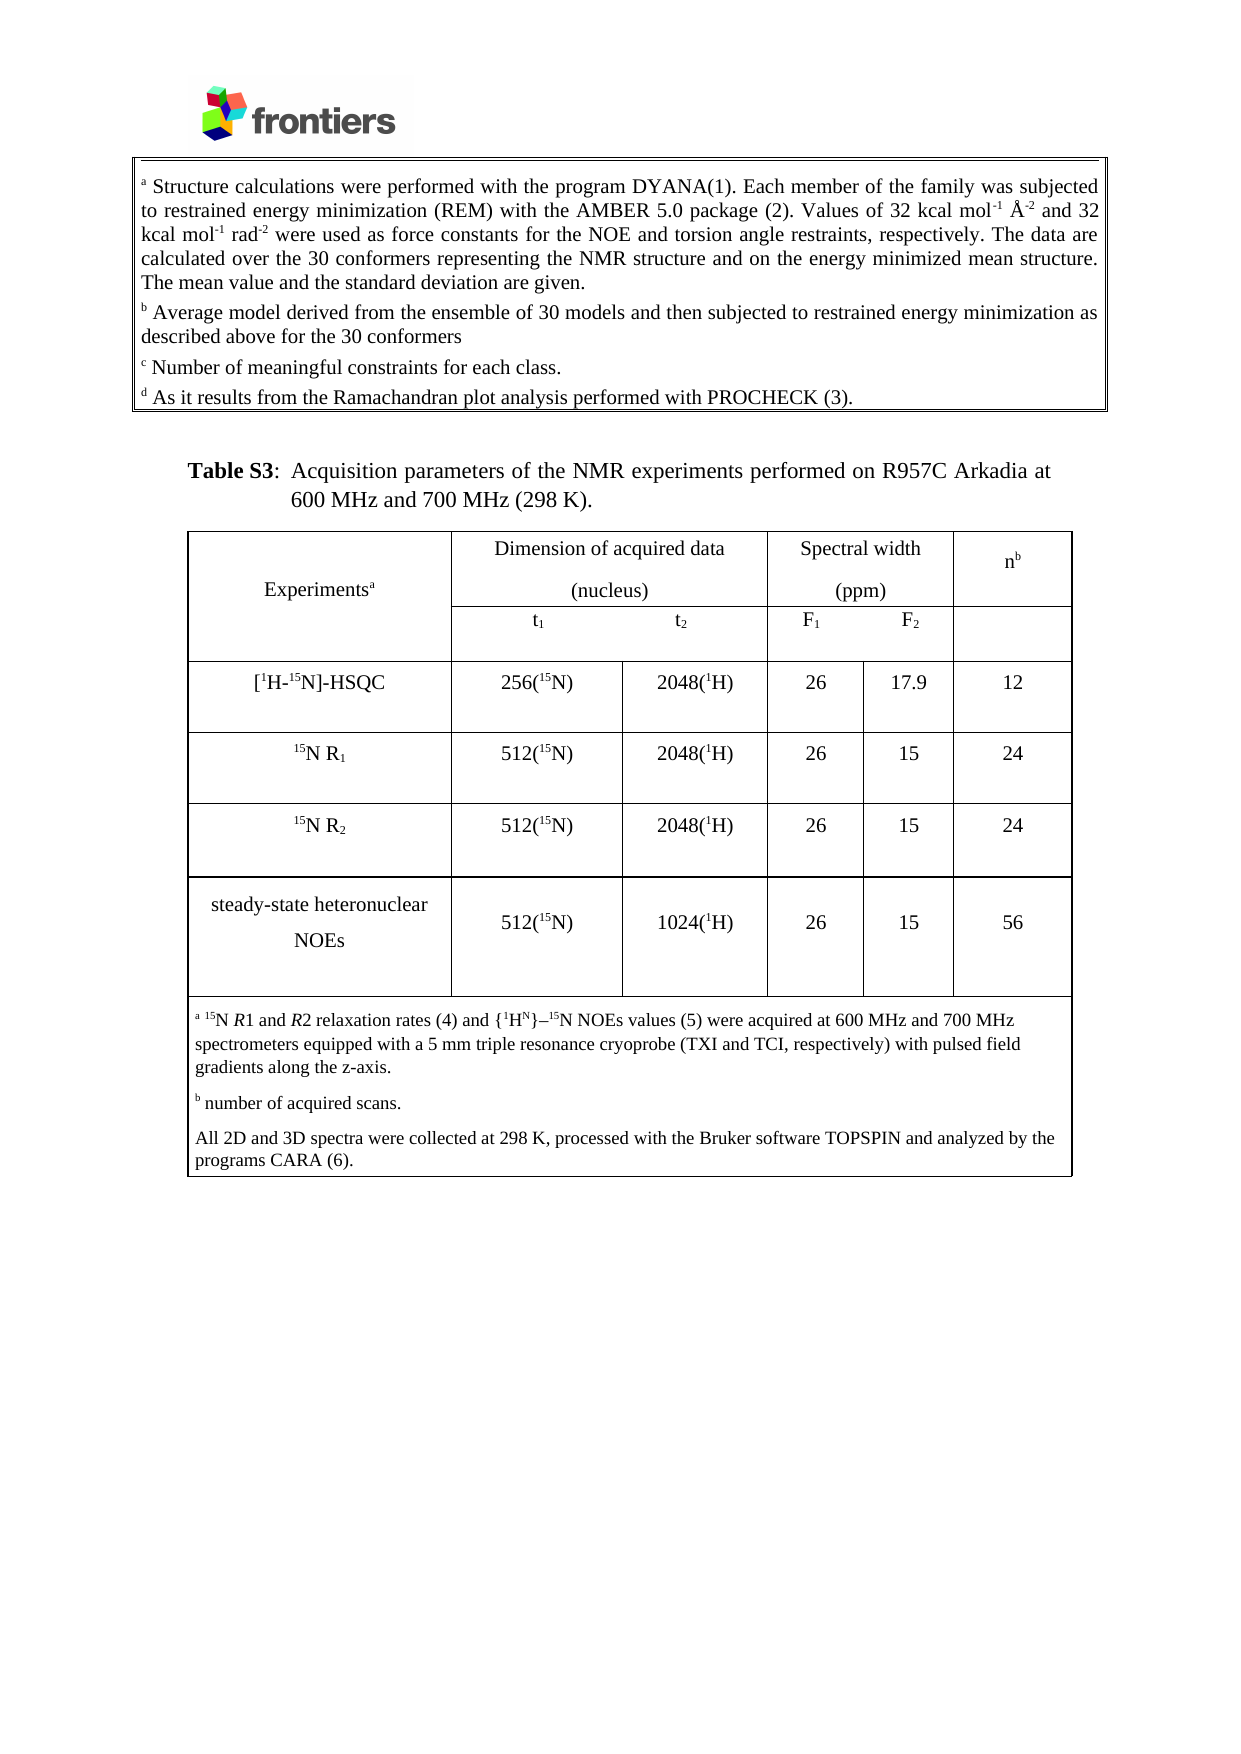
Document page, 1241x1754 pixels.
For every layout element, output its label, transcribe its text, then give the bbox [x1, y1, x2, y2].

table_header Spectral width (ppm) [768, 532, 953, 606]
table_cell a 15N R1 and R2 relaxation rates (4) and {1HN}–15N NOEs values (5) were acquired at 600 MHz and 700 MHz spectrometers equipped with a 5 mm triple resonance cryoprobe (TXI and TCI, respectively) with pulsed field gradients along the z-axis. b number of acquired scans. All 2D and 3D spectra were collected at 298 K, processed with the Bruker software TOPSPIN and analyzed by the programs CARA (6). [189, 997, 1071, 1176]
table_cell 1024(1H) [623, 878, 767, 996]
picture [187, 75, 415, 157]
table_cell 15N R1 [189, 733, 451, 803]
table_cell 15N R2 [189, 804, 451, 876]
text Table S3: Acquisition parameters of the NMR experiments performed on R957C Arkadia at 600 MHz and 700 MHz (298 K). [187, 457, 1053, 512]
table_cell F1 F2 [768, 607, 953, 661]
table_header Experimentsa [189, 532, 451, 661]
table_cell 512(15N) [452, 878, 622, 996]
table_cell steady-state heteronuclear NOEs [189, 878, 451, 996]
table_header nb [954, 532, 1071, 606]
table_cell 26 [768, 804, 863, 876]
table_cell 512(15N) [452, 804, 622, 876]
table_cell 26 [768, 662, 863, 732]
table_cell 26 [768, 878, 863, 996]
table_cell 17.9 [864, 662, 953, 732]
table_cell 56 [954, 878, 1071, 996]
table_cell 26 [768, 733, 863, 803]
table_cell [954, 607, 1071, 661]
table_cell 15 [864, 878, 953, 996]
table_cell 24 [954, 804, 1071, 876]
table_cell 2048(1H) [623, 804, 767, 876]
table_cell 512(15N) [452, 733, 622, 803]
table_cell 12 [954, 662, 1071, 732]
table_cell 2048(1H) [623, 662, 767, 732]
table_cell [1H-15N]-HSQC [189, 662, 451, 732]
table_cell 256(15N) [452, 662, 622, 732]
table_cell 2048(1H) [623, 733, 767, 803]
table_cell 15 [864, 733, 953, 803]
table_cell 15 [864, 804, 953, 876]
table_cell t1 t2 [452, 607, 767, 661]
table_header Dimension of acquired data (nucleus) [452, 532, 767, 606]
table_cell 24 [954, 733, 1071, 803]
table_cell a Structure calculations were performed with the program DYANA(1). Each member of the family was subjected to restrained energy minimization (REM) with the AMBER 5.0 package (2). Values of 32 kcal mol-1 Å-2 and 32 kcal mol-1 rad-2 were used as force constants for the NOE and torsion angle restraints, respectively. The data are calculated over the 30 conformers representing the NMR structure and on the energy minimized mean structure. The mean value and the standard deviation are given. b Average model derived from the ensemble of 30 models and then subjected to restrained energy minimization as described above for the 30 conformers c Number of meaningful constraints for each class. d As it results from the Ramachandran plot analysis performed with PROCHECK (3). [135, 158, 1105, 409]
